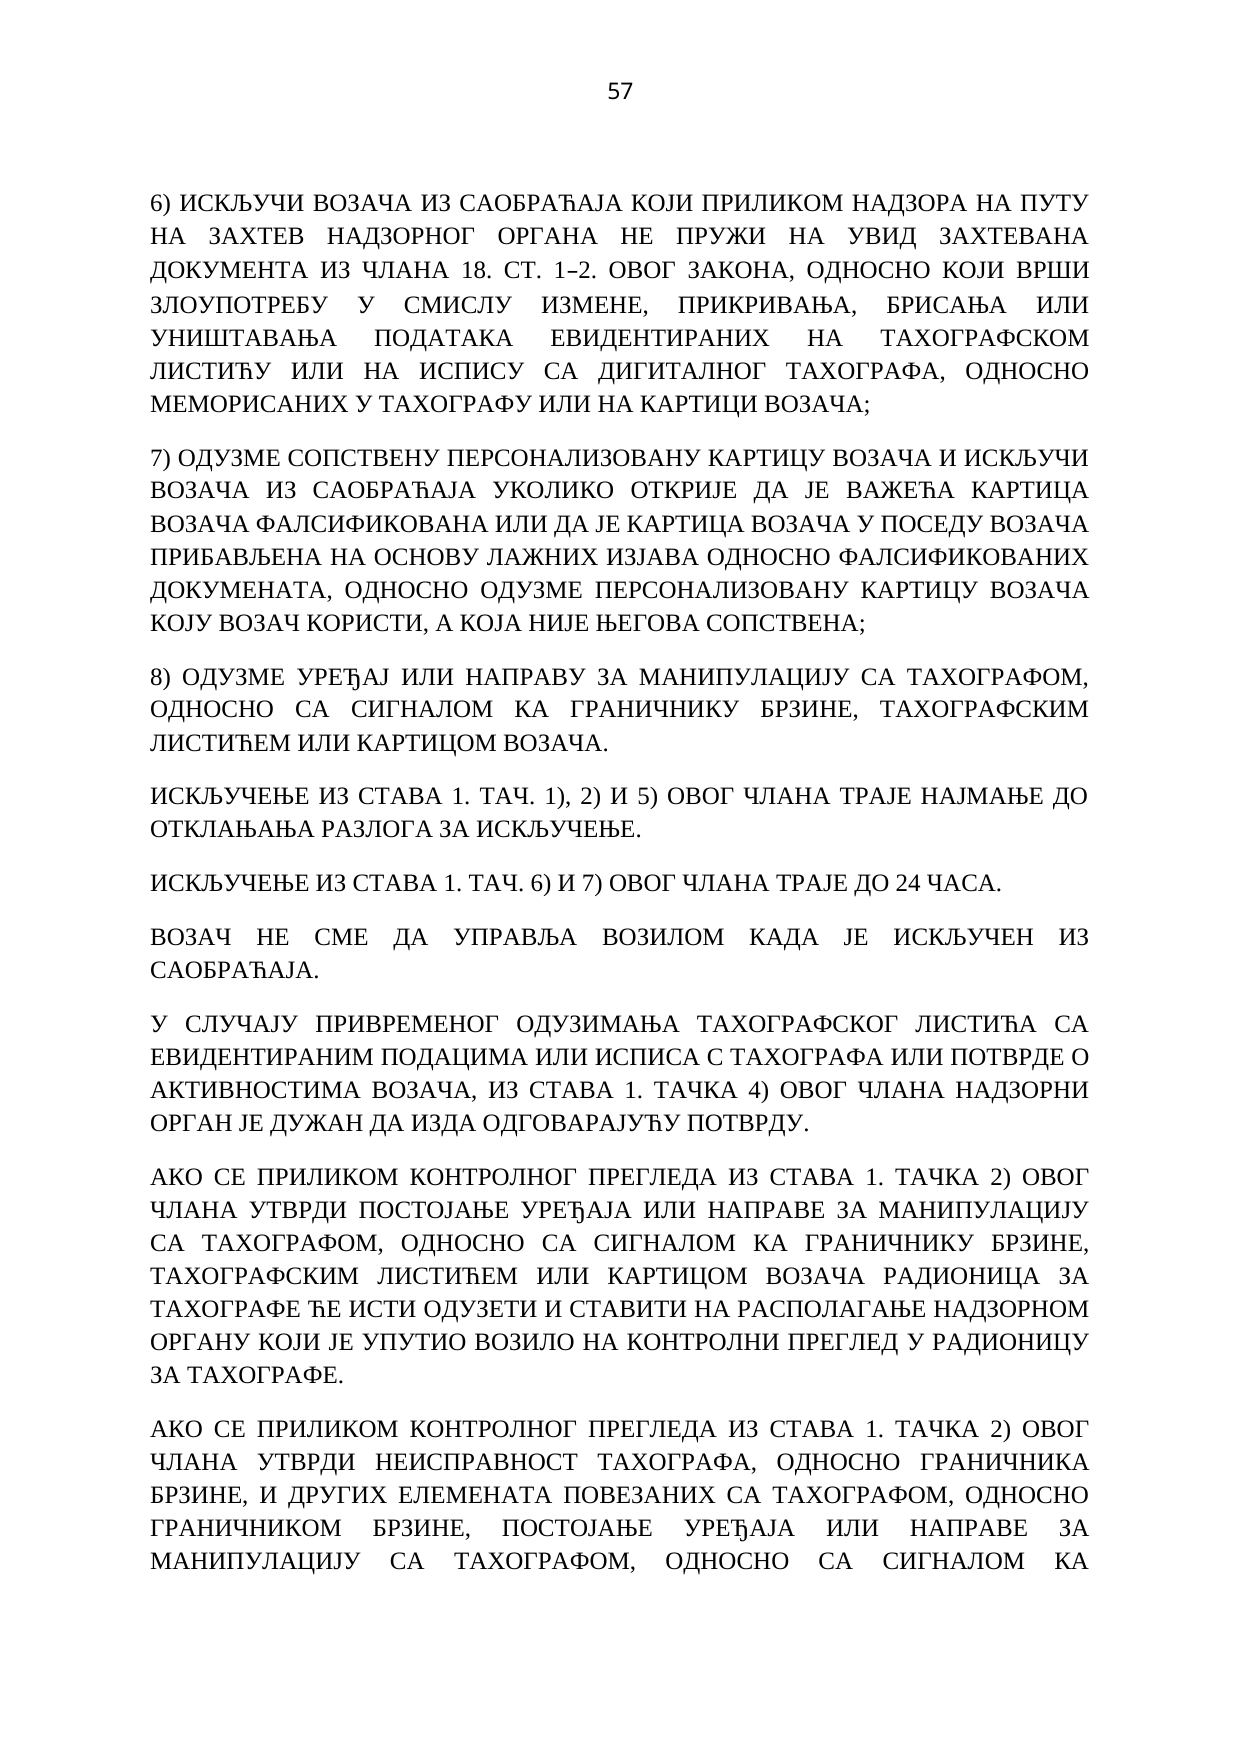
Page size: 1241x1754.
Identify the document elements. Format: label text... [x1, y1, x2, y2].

text 8) ОДУЗМЕ УРЕЂАЈ ИЛИ НАПРАВУ ЗА МАНИПУЛАЦИЈУ СА ТАХОГРАФОМ, ОДНОСНО СА СИГНАЛОМ КА ГРАНИЧНИКУ БРЗИНЕ, ТАХОГРАФСКИМ ЛИСТИЋЕМ ИЛИ КАРТИЦОМ ВОЗАЧА. [150, 662, 1090, 756]
text У СЛУЧАЈУ ПРИВРЕМЕНОГ ОДУЗИМАЊА ТАХОГРАФСКОГ ЛИСТИЋА СА ЕВИДЕНТИРАНИМ ПОДАЦИМА ИЛИ ИСПИСА С ТАХОГРАФА ИЛИ ПОТВРДЕ О АКТИВНОСТИМА ВОЗАЧА, ИЗ СТАВА 1. ТАЧКА 4) ОВОГ ЧЛАНА НАДЗОРНИ ОРГАН ЈЕ ДУЖАН ДА ИЗДА ОДГОВАРАЈУЋУ ПОТВРДУ. [150, 1009, 1090, 1137]
text ИСКЉУЧЕЊЕ ИЗ СТАВА 1. ТАЧ. 6) И 7) ОВОГ ЧЛАНА ТРАЈЕ ДО 24 ЧАСА. [150, 868, 1090, 897]
text ИСКЉУЧЕЊЕ ИЗ СТАВА 1. ТАЧ. 1), 2) И 5) ОВОГ ЧЛАНА ТРАЈЕ НАЈМАЊЕ ДО ОТКЛАЊАЊА РАЗЛОГА ЗА ИСКЉУЧЕЊЕ. [150, 781, 1090, 843]
text 6) ИСКЉУЧИ ВОЗАЧА ИЗ САОБРАЋАЈА КОЈИ ПРИЛИКОМ НАДЗОРА НА ПУТУ НА ЗАХТЕВ НАДЗОРНОГ ОРГАНА НЕ ПРУЖИ НА УВИД ЗАХТЕВАНА ДОКУМЕНТА ИЗ ЧЛАНА 18. СТ. 1–2. ОВОГ ЗАКОНА, ОДНОСНО КОЈИ ВРШИ ЗЛОУПОТРЕБУ У СМИСЛУ ИЗМЕНЕ, ПРИКРИВАЊА, БРИСАЊА ИЛИ УНИШТАВАЊА ПОДАТАКА ЕВИДЕНТИРАНИХ НА ТАХОГРАФСКОМ ЛИСТИЋУ ИЛИ НА ИСПИСУ СА ДИГИТАЛНОГ ТАХОГРАФА, ОДНОСНО МЕМОРИСАНИХ У ТАХОГРАФУ ИЛИ НА КАРТИЦИ ВОЗАЧА; [150, 188, 1090, 417]
text АКО СЕ ПРИЛИКОМ КОНТРОЛНОГ ПРЕГЛЕДА ИЗ СТАВА 1. ТАЧКА 2) ОВОГ ЧЛАНА УТВРДИ ПОСТОЈАЊЕ УРЕЂАЈА ИЛИ НАПРАВЕ ЗА МАНИПУЛАЦИЈУ СА ТАХОГРАФОМ, ОДНОСНО СА СИГНАЛОМ КА ГРАНИЧНИКУ БРЗИНЕ, ТАХОГРАФСКИМ ЛИСТИЋЕМ ИЛИ КАРТИЦОМ ВОЗАЧА РАДИОНИЦА ЗА ТАХОГРАФЕ ЋЕ ИСТИ ОДУЗЕТИ И СТАВИТИ НА РАСПОЛАГАЊЕ НАДЗОРНОМ ОРГАНУ КОЈИ ЈЕ УПУТИО ВОЗИЛО НА КОНТРОЛНИ ПРЕГЛЕД У РАДИОНИЦУ ЗА ТАХОГРАФЕ. [150, 1162, 1090, 1389]
text 7) ОДУЗМЕ СОПСТВЕНУ ПЕРСОНАЛИЗОВАНУ КАРТИЦУ ВОЗАЧА И ИСКЉУЧИ ВОЗАЧА ИЗ САОБРАЋАЈА УКОЛИКО ОТКРИЈЕ ДА ЈЕ ВАЖЕЋА КАРТИЦА ВОЗАЧА ФАЛСИФИКОВАНА ИЛИ ДА ЈЕ КАРТИЦА ВОЗАЧА У ПОСЕДУ ВОЗАЧА ПРИБАВЉЕНА НА ОСНОВУ ЛАЖНИХ ИЗЈАВА ОДНОСНО ФАЛСИФИКОВАНИХ ДОКУМЕНАТА, ОДНОСНО ОДУЗМЕ ПЕРСОНАЛИЗОВАНУ КАРТИЦУ ВОЗАЧА КОЈУ ВОЗАЧ КОРИСТИ, А КОЈА НИЈЕ ЊЕГОВА СОПСТВЕНА; [150, 443, 1090, 636]
text ВОЗАЧ НЕ СМЕ ДА УПРАВЉА ВОЗИЛОМ КАДА ЈЕ ИСКЉУЧЕН ИЗ САОБРАЋАЈА. [150, 922, 1090, 984]
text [150, 1414, 1090, 1575]
